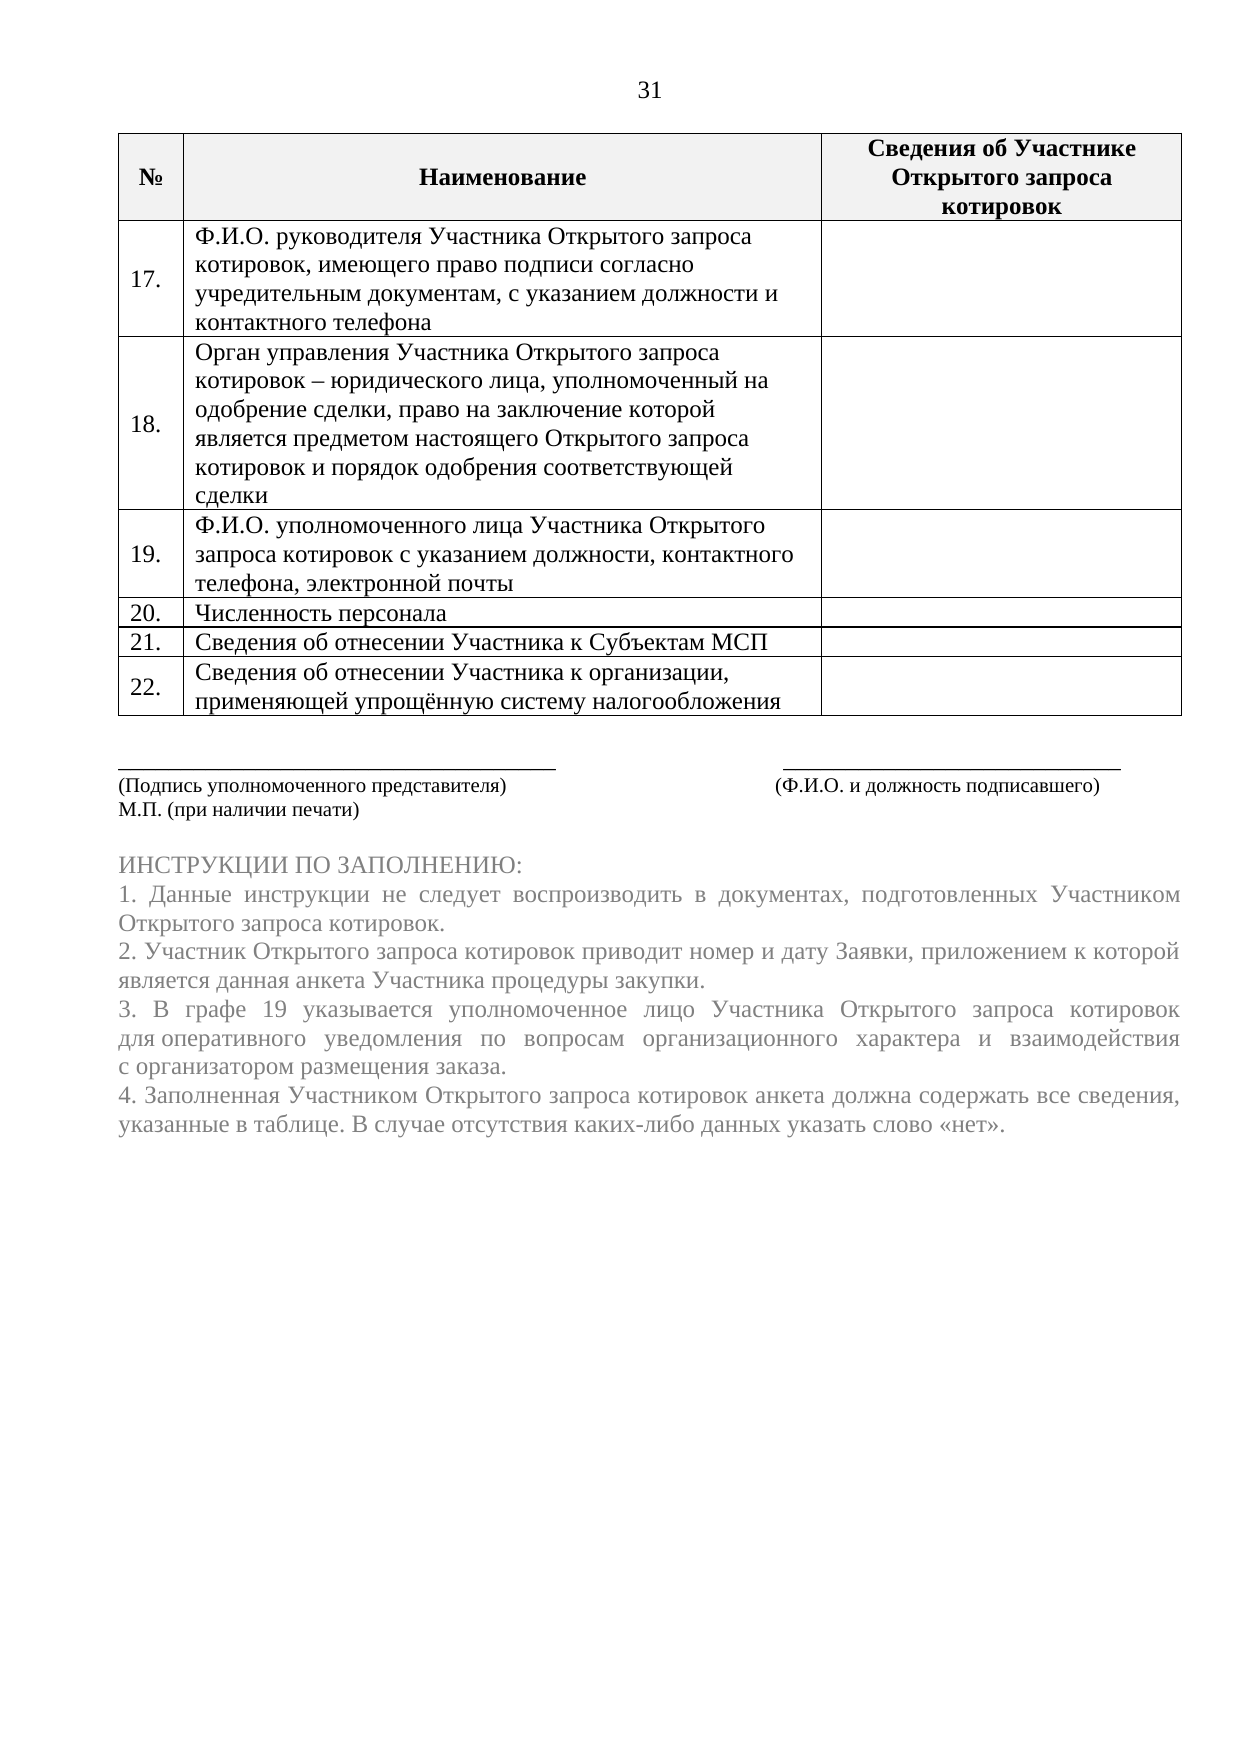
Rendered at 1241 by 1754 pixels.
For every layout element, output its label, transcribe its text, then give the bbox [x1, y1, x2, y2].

table_cell 21. [119, 628, 183, 656]
table_cell [822, 337, 1181, 509]
table_cell Орган управления Участника Открытого запроса котировок – юридического лица, уполномоченный на одобрение сделки, право на заключение которой является предметом настоящего Открытого запроса котировок и порядок одобрения соответствующей сделки [184, 337, 821, 509]
table_cell Сведения об отнесении Участника к организации, применяющей упрощённую систему налогообложения [184, 657, 821, 715]
table_header Наименование [184, 134, 821, 220]
table_cell 19. [119, 510, 183, 597]
table_cell 18. [119, 337, 183, 509]
table_cell 20. [119, 598, 183, 626]
table_header № [119, 134, 183, 220]
table_cell [822, 598, 1181, 626]
text ИНСТРУКЦИИ ПО ЗАПОЛНЕНИЮ: [118, 850, 1181, 879]
text 2. Участник Открытого запроса котировок приводит номер и дату Заявки, приложением к которой является данная анкета Участника процедуры закупки. [118, 936, 1181, 994]
text М.П. (при наличии печати) [118, 797, 1181, 821]
text 4. Заполненная Участником Открытого запроса котировок анкета должна содержать все сведения, указанные в таблице. В случае отсутствия каких-либо данных указать слово «нет». [118, 1080, 1181, 1138]
table_cell 17. [119, 221, 183, 336]
table_cell [822, 628, 1181, 656]
table_cell 22. [119, 657, 183, 715]
text (Подпись уполномоченного представителя) (Ф.И.О. и должность подписавшего) [118, 773, 1181, 797]
table_header Сведения об Участнике Открытого запроса котировок [822, 134, 1181, 220]
table_cell Ф.И.О. уполномоченного лица Участника Открытого запроса котировок с указанием должности, контактного телефона, электронной почты [184, 510, 821, 597]
text 1. Данные инструкции не следует воспроизводить в документах, подготовленных Участником Открытого запроса котировок. [118, 879, 1181, 936]
table_cell Сведения об отнесении Участника к Субъектам МСП [184, 628, 821, 656]
text 3. В графе 19 указывается уполномоченное лицо Участника Открытого запроса котировок для оперативного уведомления по вопросам организационного характера и взаимодействия с организатором размещения заказа. [118, 994, 1181, 1080]
table_cell [822, 657, 1181, 715]
table_cell Численность персонала [184, 598, 821, 626]
table_cell [822, 510, 1181, 597]
text ___________________________________ ___________________________ [118, 744, 1181, 773]
table_cell [822, 221, 1181, 336]
table_cell Ф.И.О. руководителя Участника Открытого запроса котировок, имеющего право подписи согласно учредительным документам, с указанием должности и контактного телефона [184, 221, 821, 336]
